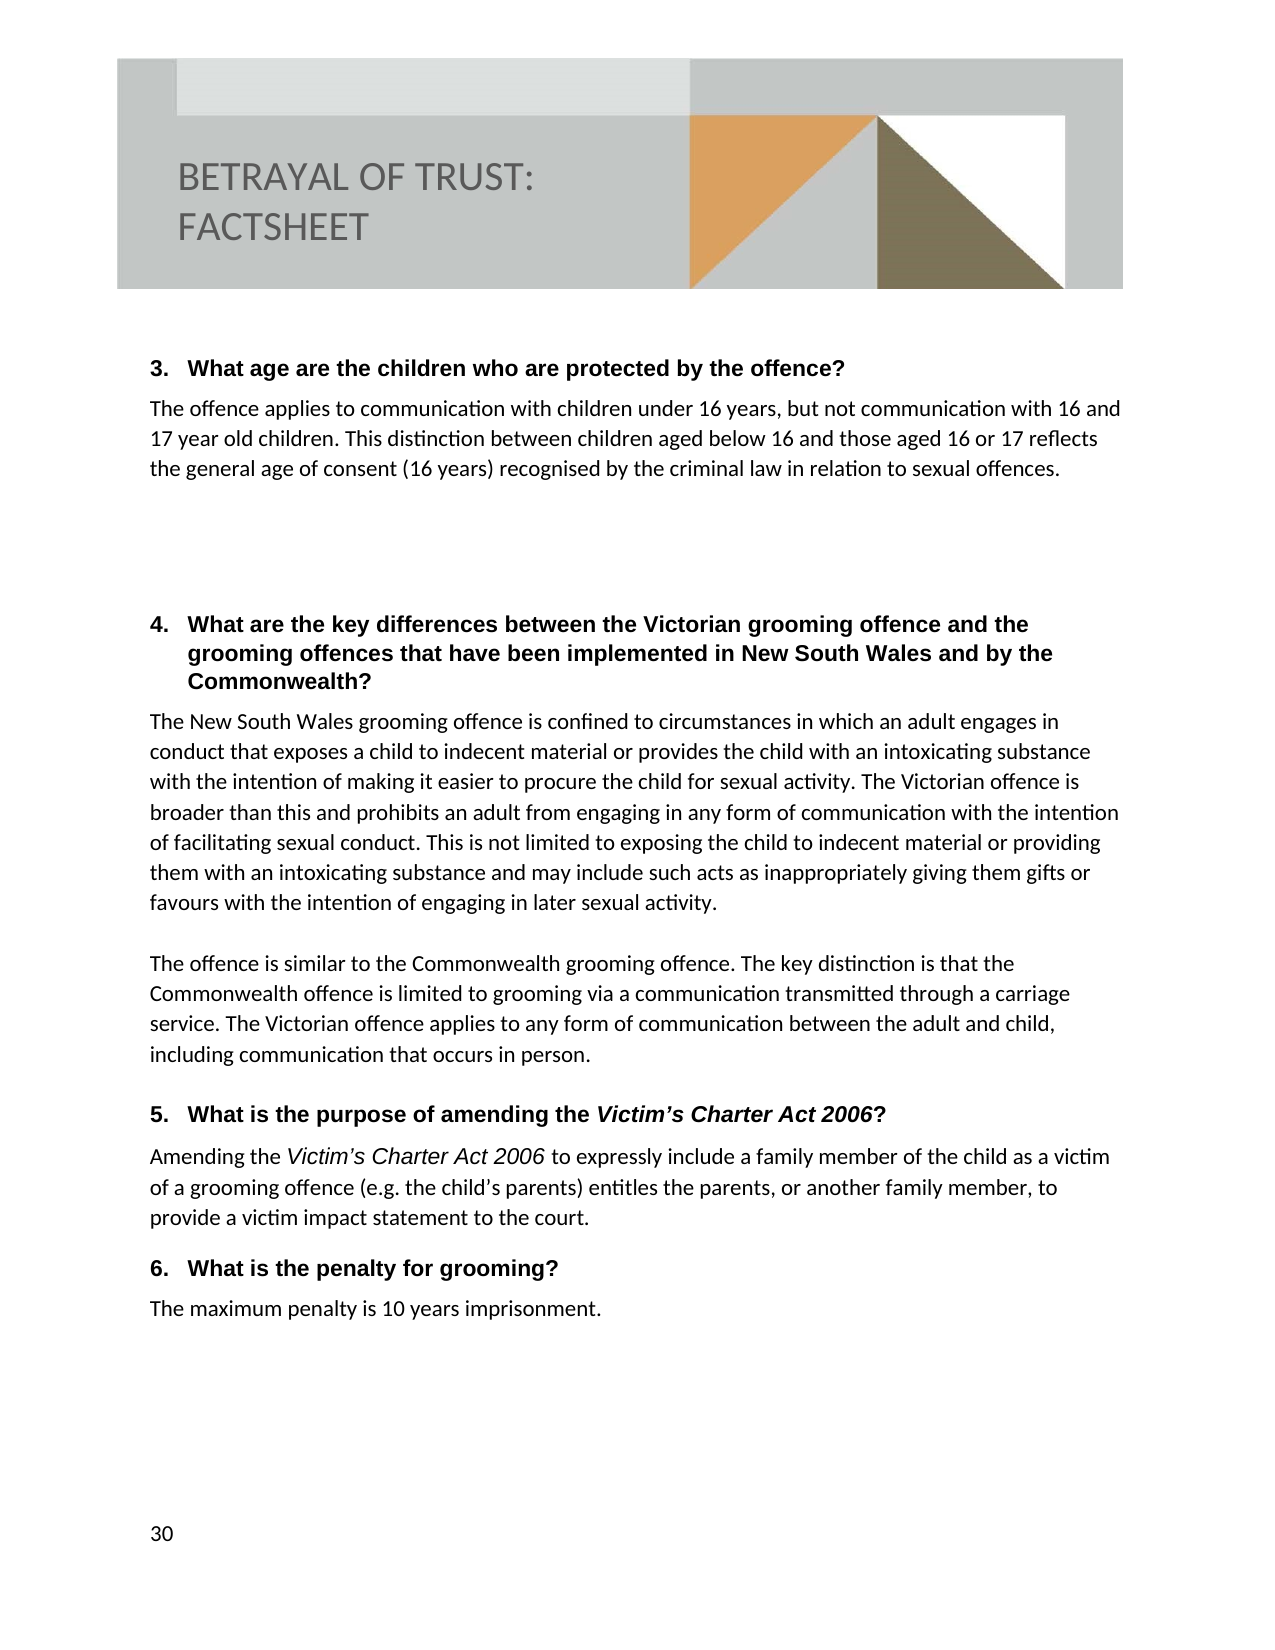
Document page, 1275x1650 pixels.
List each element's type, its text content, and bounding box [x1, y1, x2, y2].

text The maximum penalty is 10 years imprisonment. [149, 1294, 1125, 1322]
list What are the key differences between the Victorian grooming offence and the grooming offences that have been implemented in New South Wales and by the Commonwealth? [150, 611, 1125, 694]
list What age are the children who are protected by the offence? [150, 355, 1125, 381]
picture [117, 58, 1123, 289]
text The offence applies to communication with children under 16 years, but not communication with 16 and 17 year old children. This distinction between children aged below 16 and those aged 16 or 17 reflects the general age of consent (16 years) recognised by the criminal law in relation to sexual offences. [149, 394, 1125, 482]
list What is the purpose of amending the Victim’s Charter Act 2006? [150, 1101, 1125, 1127]
list What is the penalty for grooming? [150, 1255, 1125, 1282]
text The New South Wales grooming offence is confined to circumstances in which an adult engages in conduct that exposes a child to indecent material or provides the child with an intoxicating substance with the intention of making it easier to procure the child for sexual activity. The Victorian offence is broader than this and prohibits an adult from engaging in any form of communication with the intention of facilitating sexual conduct. This is not limited to exposing the child to indecent material or providing them with an intoxicating substance and may include such acts as inappropriately giving them gifts or favours with the intention of engaging in later sexual activity. [149, 707, 1125, 916]
text Amending the Victim’s Charter Act 2006 to expressly include a family member of the child as a victim of a grooming offence (e.g. the child’s parents) entitles the parents, or another family member, to provide a victim impact statement to the court. [149, 1142, 1125, 1231]
text The offence is similar to the Commonwealth grooming offence. The key distinction is that the Commonwealth offence is limited to grooming via a communication transmitted through a carriage service. The Victorian offence applies to any form of communication between the adult and child, including communication that occurs in person. [149, 949, 1125, 1068]
